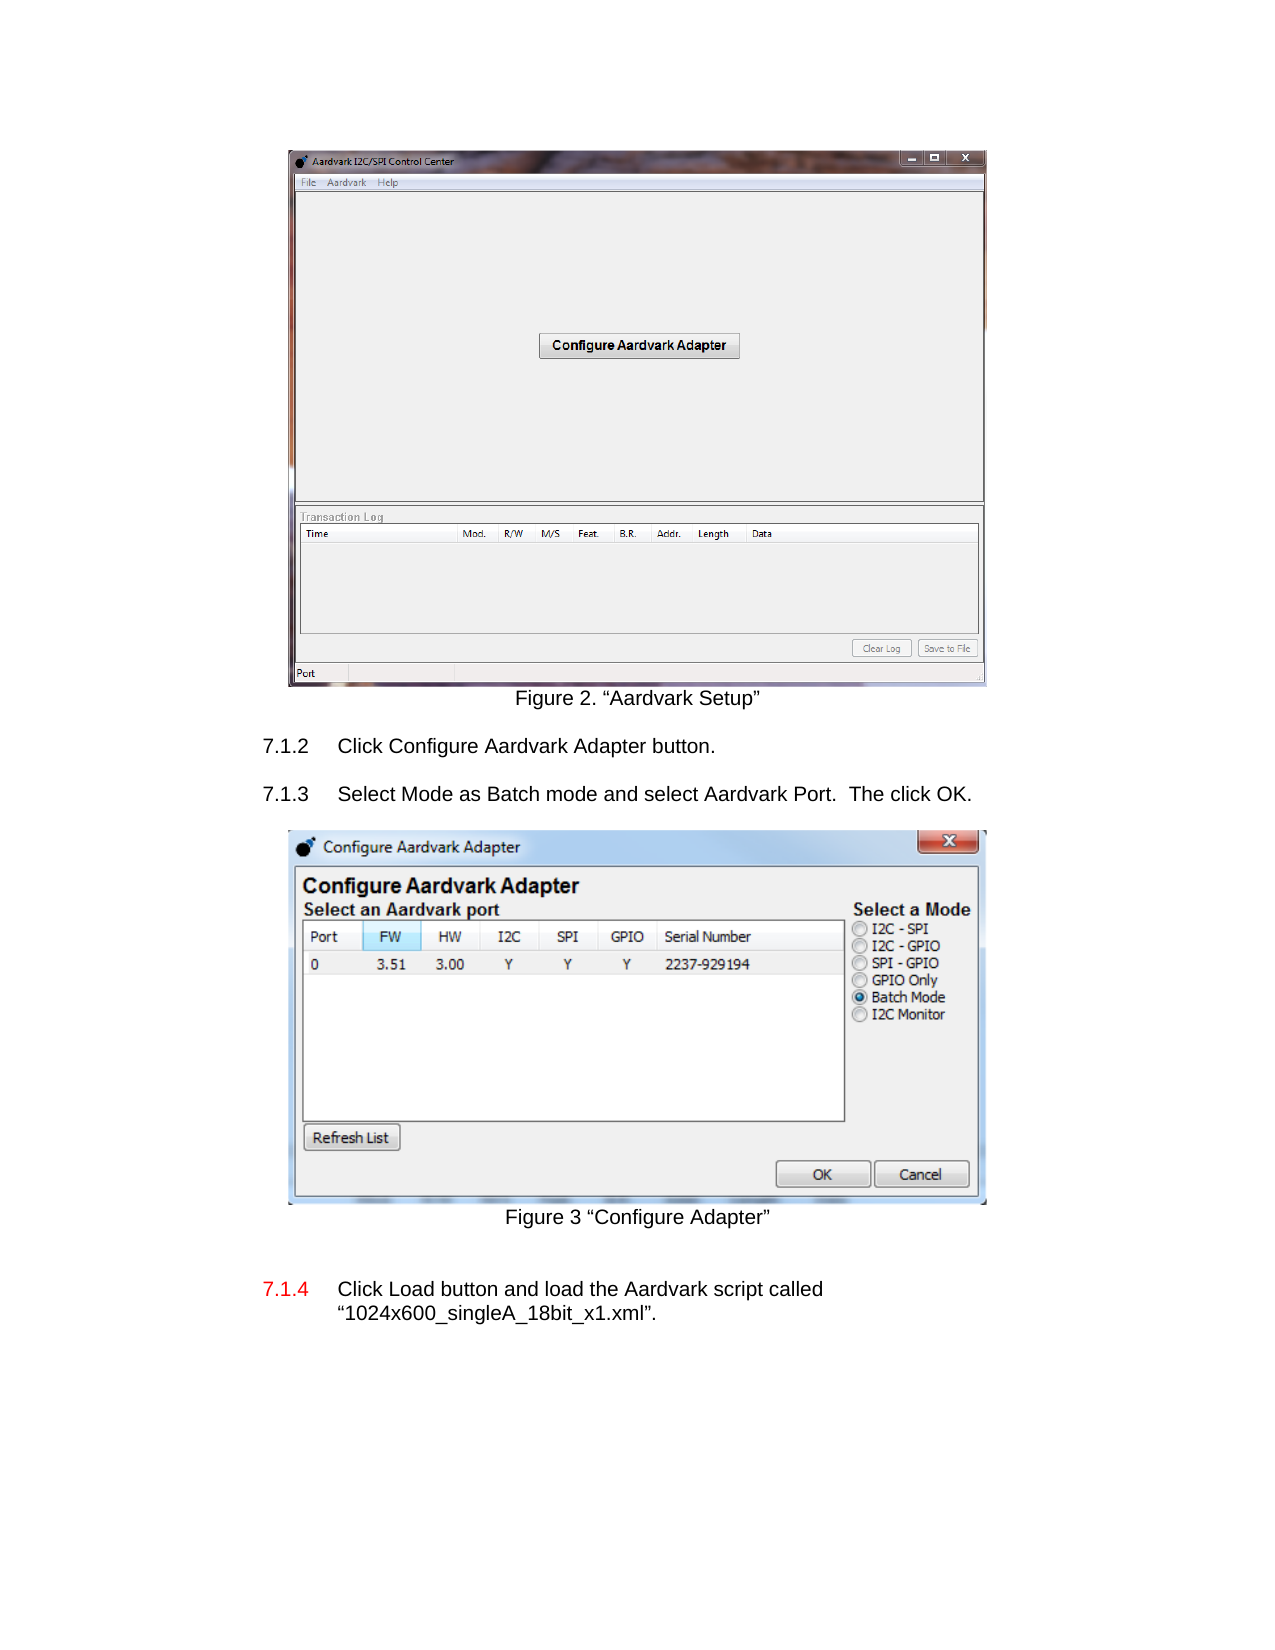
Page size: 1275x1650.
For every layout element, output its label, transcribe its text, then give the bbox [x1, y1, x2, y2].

text Figure 2. “Aardvark Setup” [187, 686, 1087, 710]
picture [288, 150, 987, 687]
text Figure 3 “Configure Adapter” [187, 1205, 1087, 1229]
list Select Mode as Batch mode and select Aardvark Port. The click OK. [262, 782, 1087, 806]
list Click Configure Aardvark Adapter button. [262, 734, 1087, 758]
picture [288, 830, 987, 1205]
list Click Load button and load the Aardvark script called “1024x600_singleA_18bit_x1.xml”. [262, 1277, 1087, 1325]
